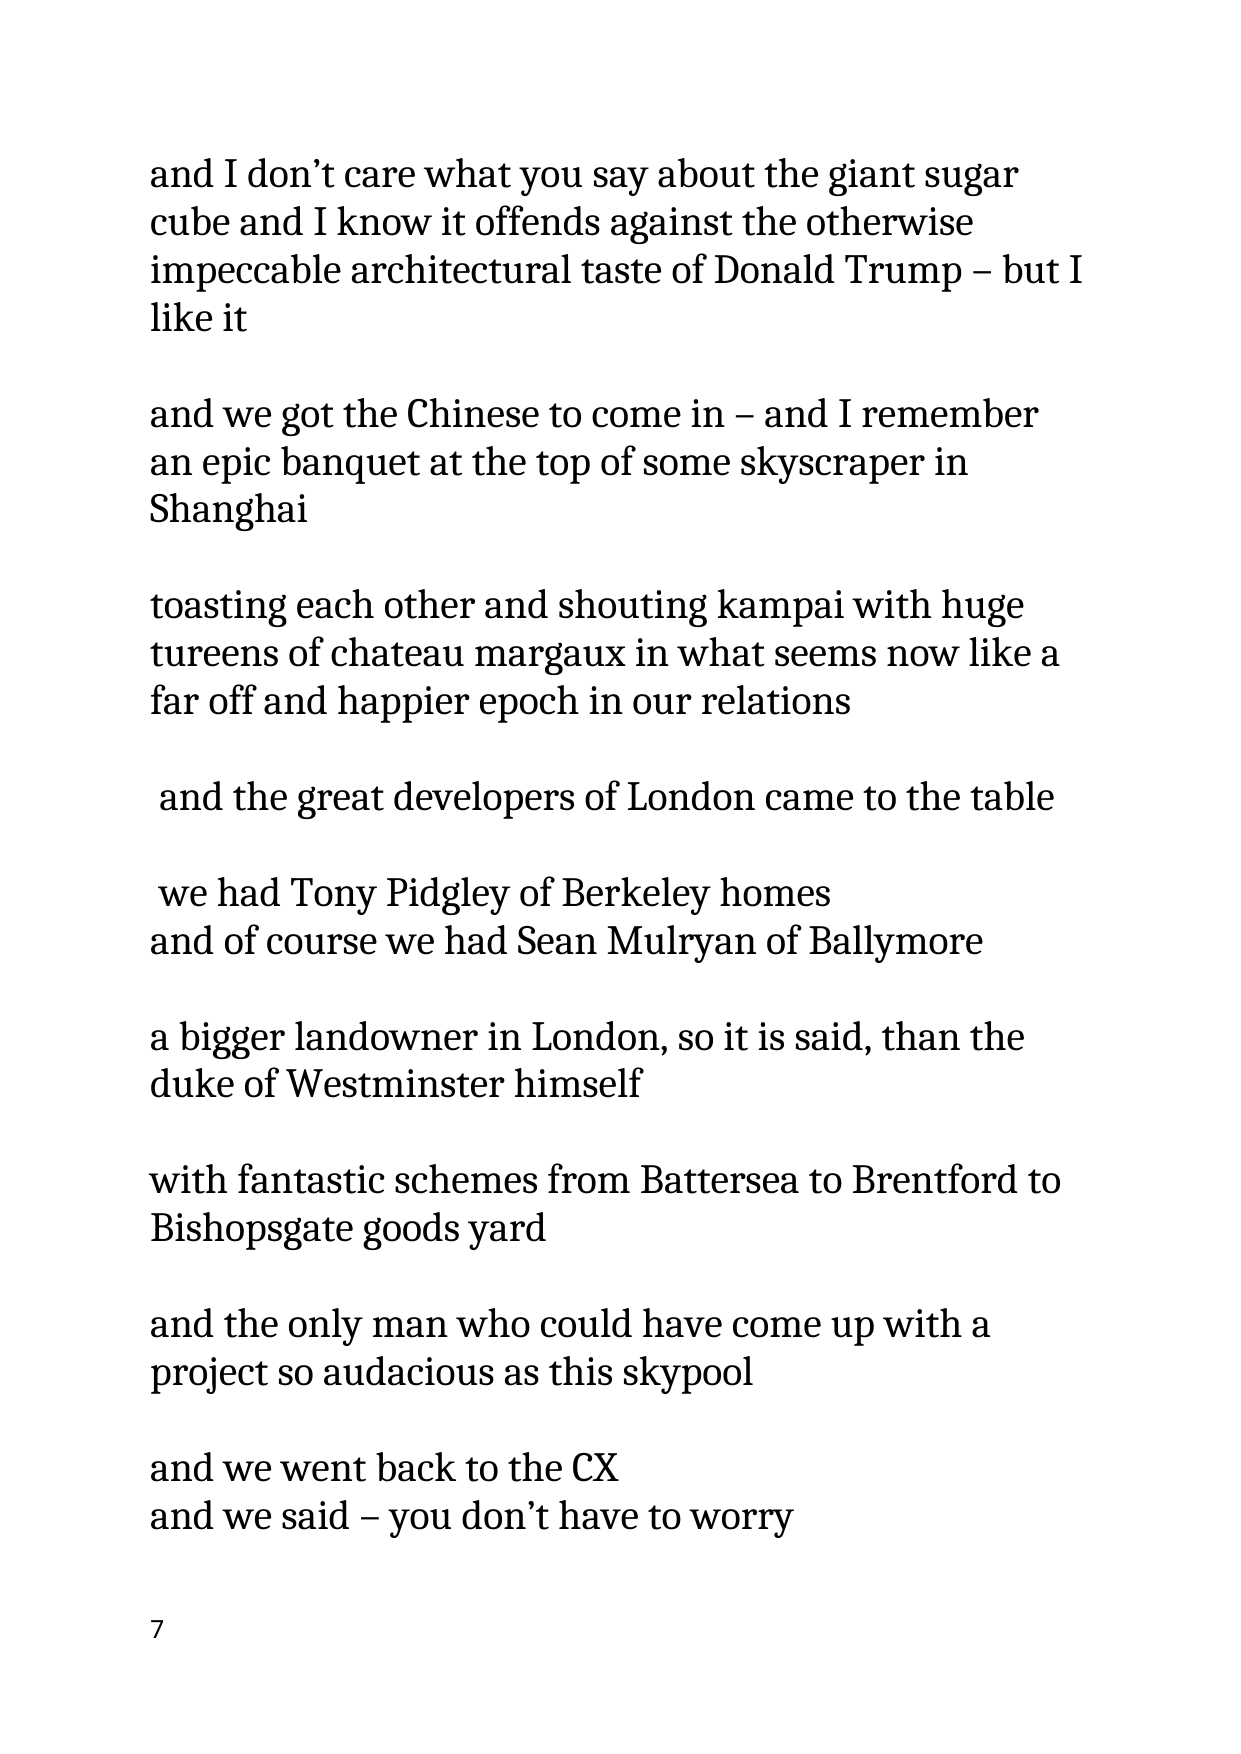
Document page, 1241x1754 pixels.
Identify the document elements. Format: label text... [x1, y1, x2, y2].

text with fantastic schemes from Battersea to Brentford to Bishopsgate goods yard [150, 1156, 1090, 1252]
text and we went back to the CX [150, 1444, 1090, 1492]
text we had Tony Pidgley of Berkeley homes [150, 869, 1090, 917]
text and we got the Chinese to come in – and I remember an epic banquet at the top of some skyscraper in Shanghai [150, 389, 1090, 533]
text and I don’t care what you say about the giant sugar cube and I know it offends against the otherwise impeccable architectural taste of Donald Trump – but I like it [150, 150, 1090, 342]
text and we said – you don’t have to worry [150, 1492, 1090, 1539]
text and the great developers of London came to the table [150, 773, 1090, 821]
text and the only man who could have come up with a project so audacious as this skypool [150, 1300, 1090, 1396]
text a bigger landowner in London, so it is said, than the duke of Westminster himself [150, 1012, 1090, 1108]
text toasting each other and shouting kampai with huge tureens of chateau margaux in what seems now like a far off and happier epoch in our relations [150, 581, 1090, 725]
text and of course we had Sean Mulryan of Ballymore [150, 917, 1090, 964]
